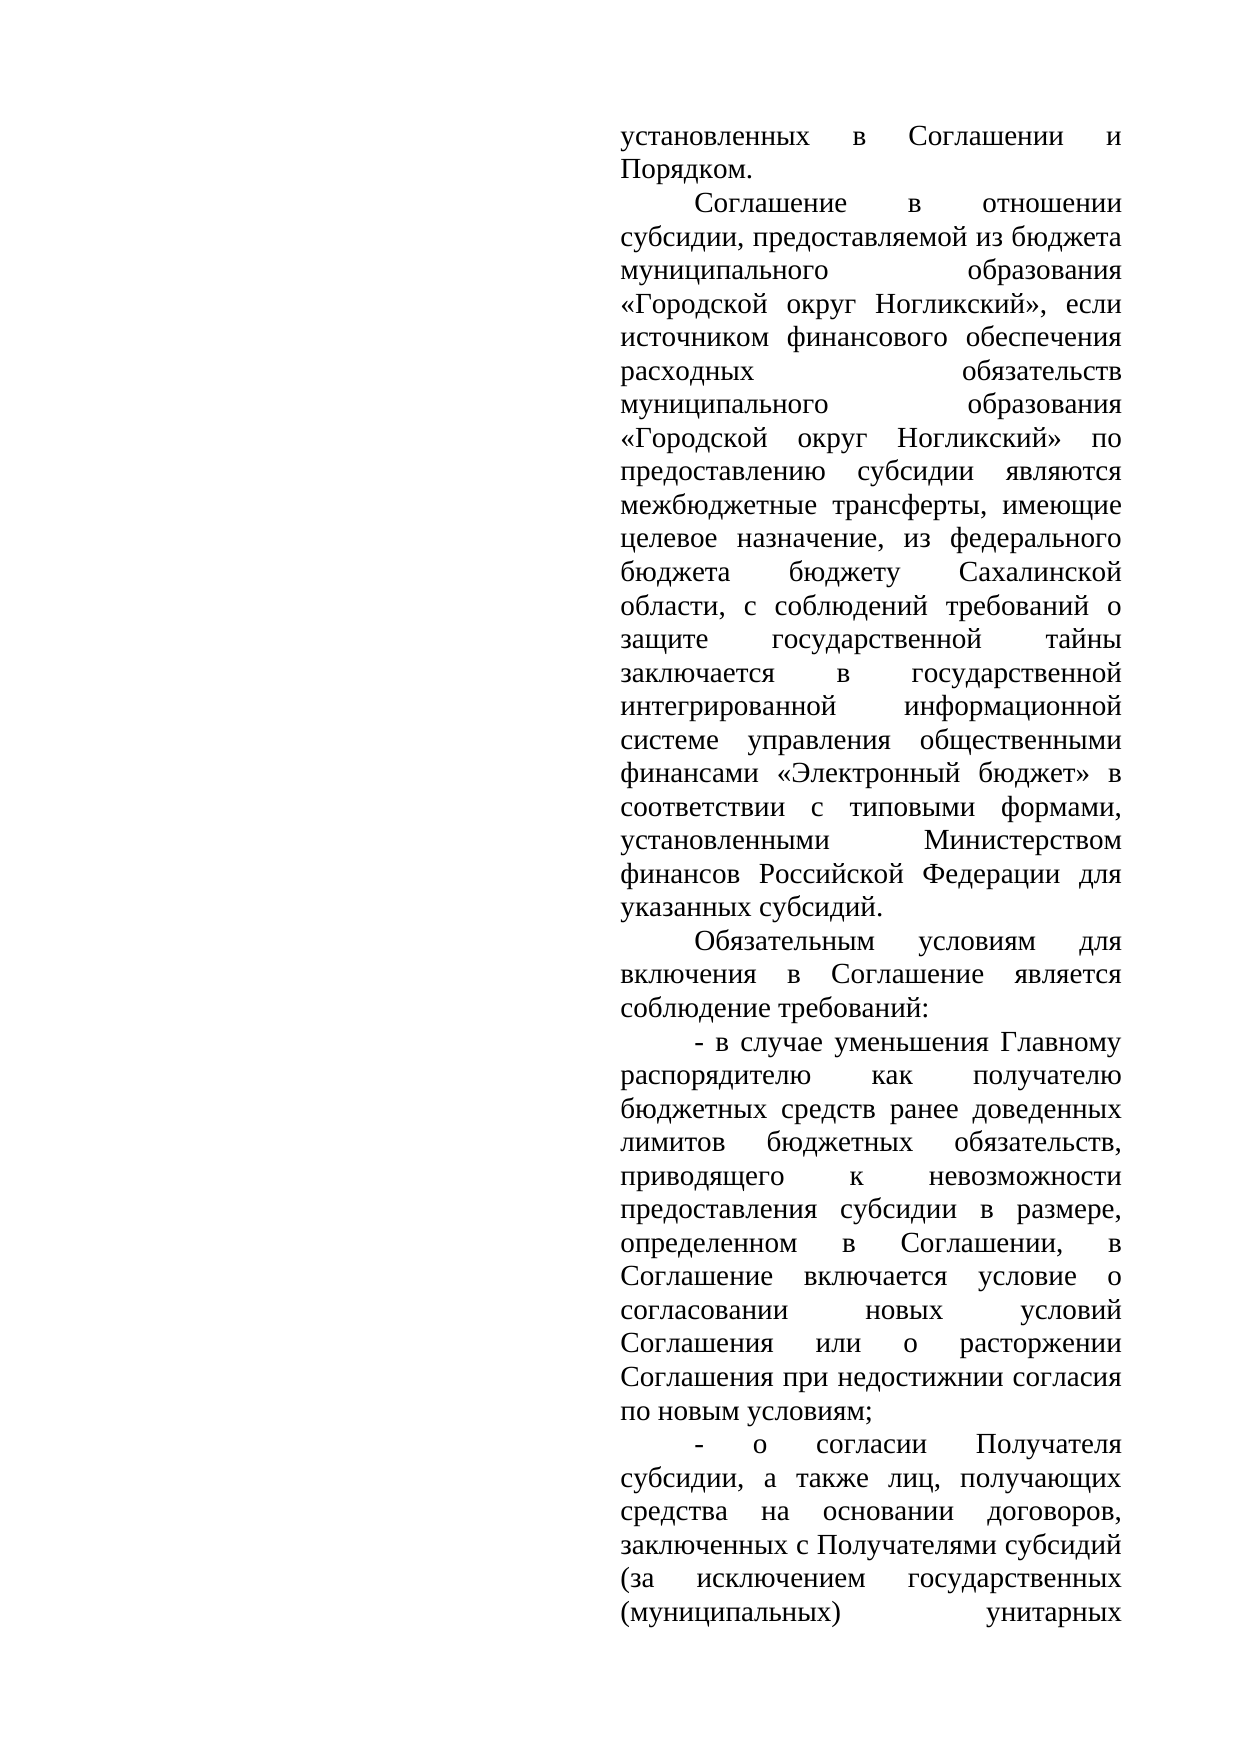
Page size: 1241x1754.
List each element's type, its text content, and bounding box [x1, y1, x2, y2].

text Обязательным условиям для включения в Соглашение является соблюдение требований: [620, 923, 1122, 1024]
text Соглашение в отношении субсидии, предоставляемой из бюджета муниципального образования «Городской округ Ногликский», если источником финансового обеспечения расходных обязательств муниципального образования «Городской округ Ногликский» по предоставлению субсидии являются межбюджетные трансферты, имеющие целевое назначение, из федерального бюджета бюджету Сахалинской области, с соблюдений требований о защите государственной тайны заключается в государственной интегрированной информационной системе управления общественными финансами «Электронный бюджет» в соответствии с типовыми формами, установленными Министерством финансов Российской Федерации для указанных субсидий. [620, 185, 1122, 923]
text - в случае уменьшения Главному распорядителю как получателю бюджетных средств ранее доведенных лимитов бюджетных обязательств, приводящего к невозможности предоставления субсидии в размере, определенном в Соглашении, в Соглашение включается условие о согласовании новых условий Соглашения или о расторжении Соглашения при недостижнии согласия по новым условиям; [620, 1024, 1122, 1426]
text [620, 118, 1122, 185]
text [620, 1426, 1122, 1627]
